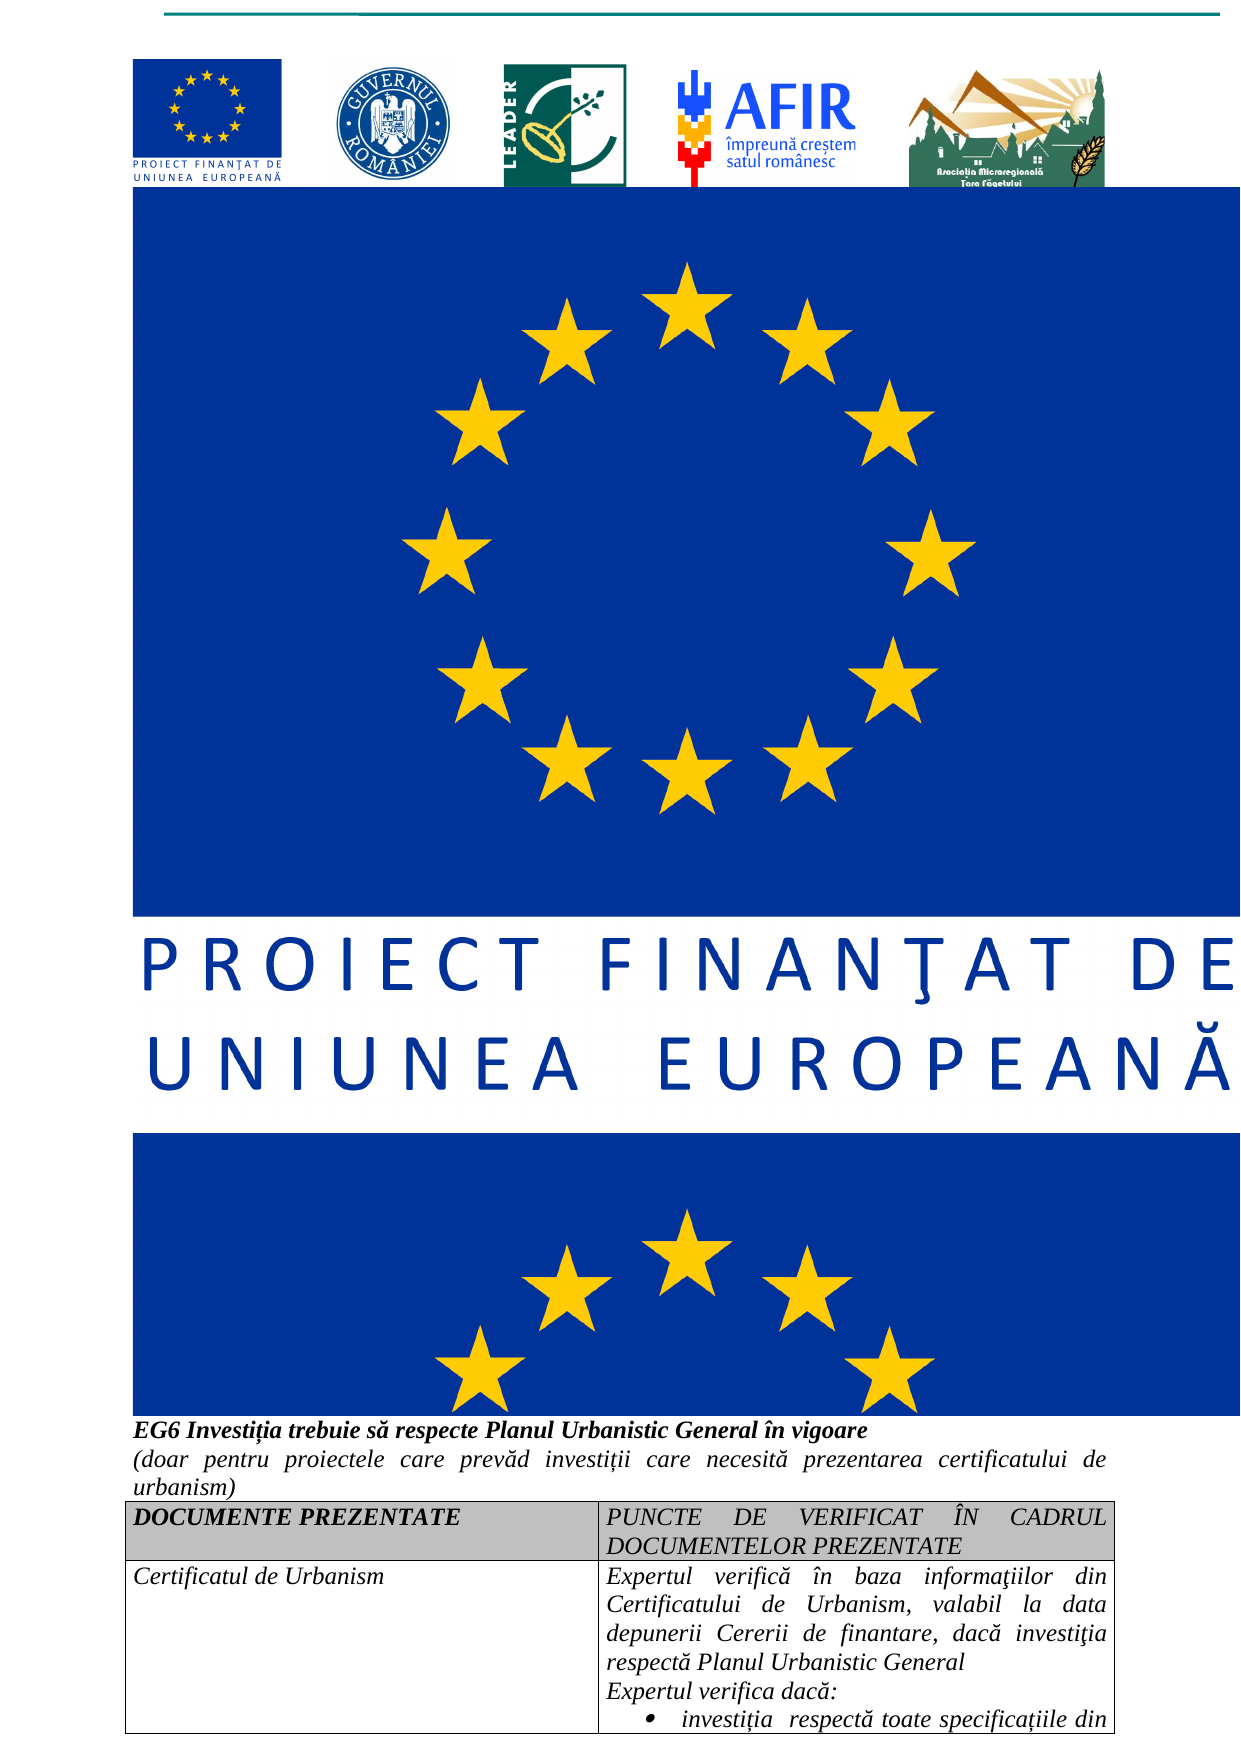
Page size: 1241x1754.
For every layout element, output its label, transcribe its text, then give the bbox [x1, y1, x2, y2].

table_cell Certificatul de Urbanism [126, 1561, 598, 1733]
text EG6 Investiția trebuie să respecte Planul Urbanistic General în vigoare [133, 1416, 1107, 1444]
text (doar pentru proiectele care prevăd investiții care necesită prezentarea certificatului de urbanism) [133, 1444, 1107, 1501]
picture [132, 59, 1241, 1416]
table_header DOCUMENTE PREZENTATE [126, 1502, 598, 1560]
table_header PUNCTE DE VERIFICAT ÎN CADRUL DOCUMENTELOR PREZENTATE [599, 1502, 1114, 1560]
picture [907, 70, 1105, 186]
table_cell Expertul verifică în baza informaţiilor din Certificatului de Urbanism, valabil la data depunerii Cererii de finantare, dacă investiţia respectă Planul Urbanistic General Expertul verifica dacă: investiția respectă toate specificațiile din Certificatul de Urbanism eliberat în temeiul reglementărilor Documentației de urbanism faza PUG: sau în situația în care investiția propusă prin proiect nu se regăsește în PUG, solicitantul va depune Certificatul de Urbanism eliberat în temeiul reglementărilor Documentației de urbanism faza PUZ. [599, 1561, 1114, 1733]
